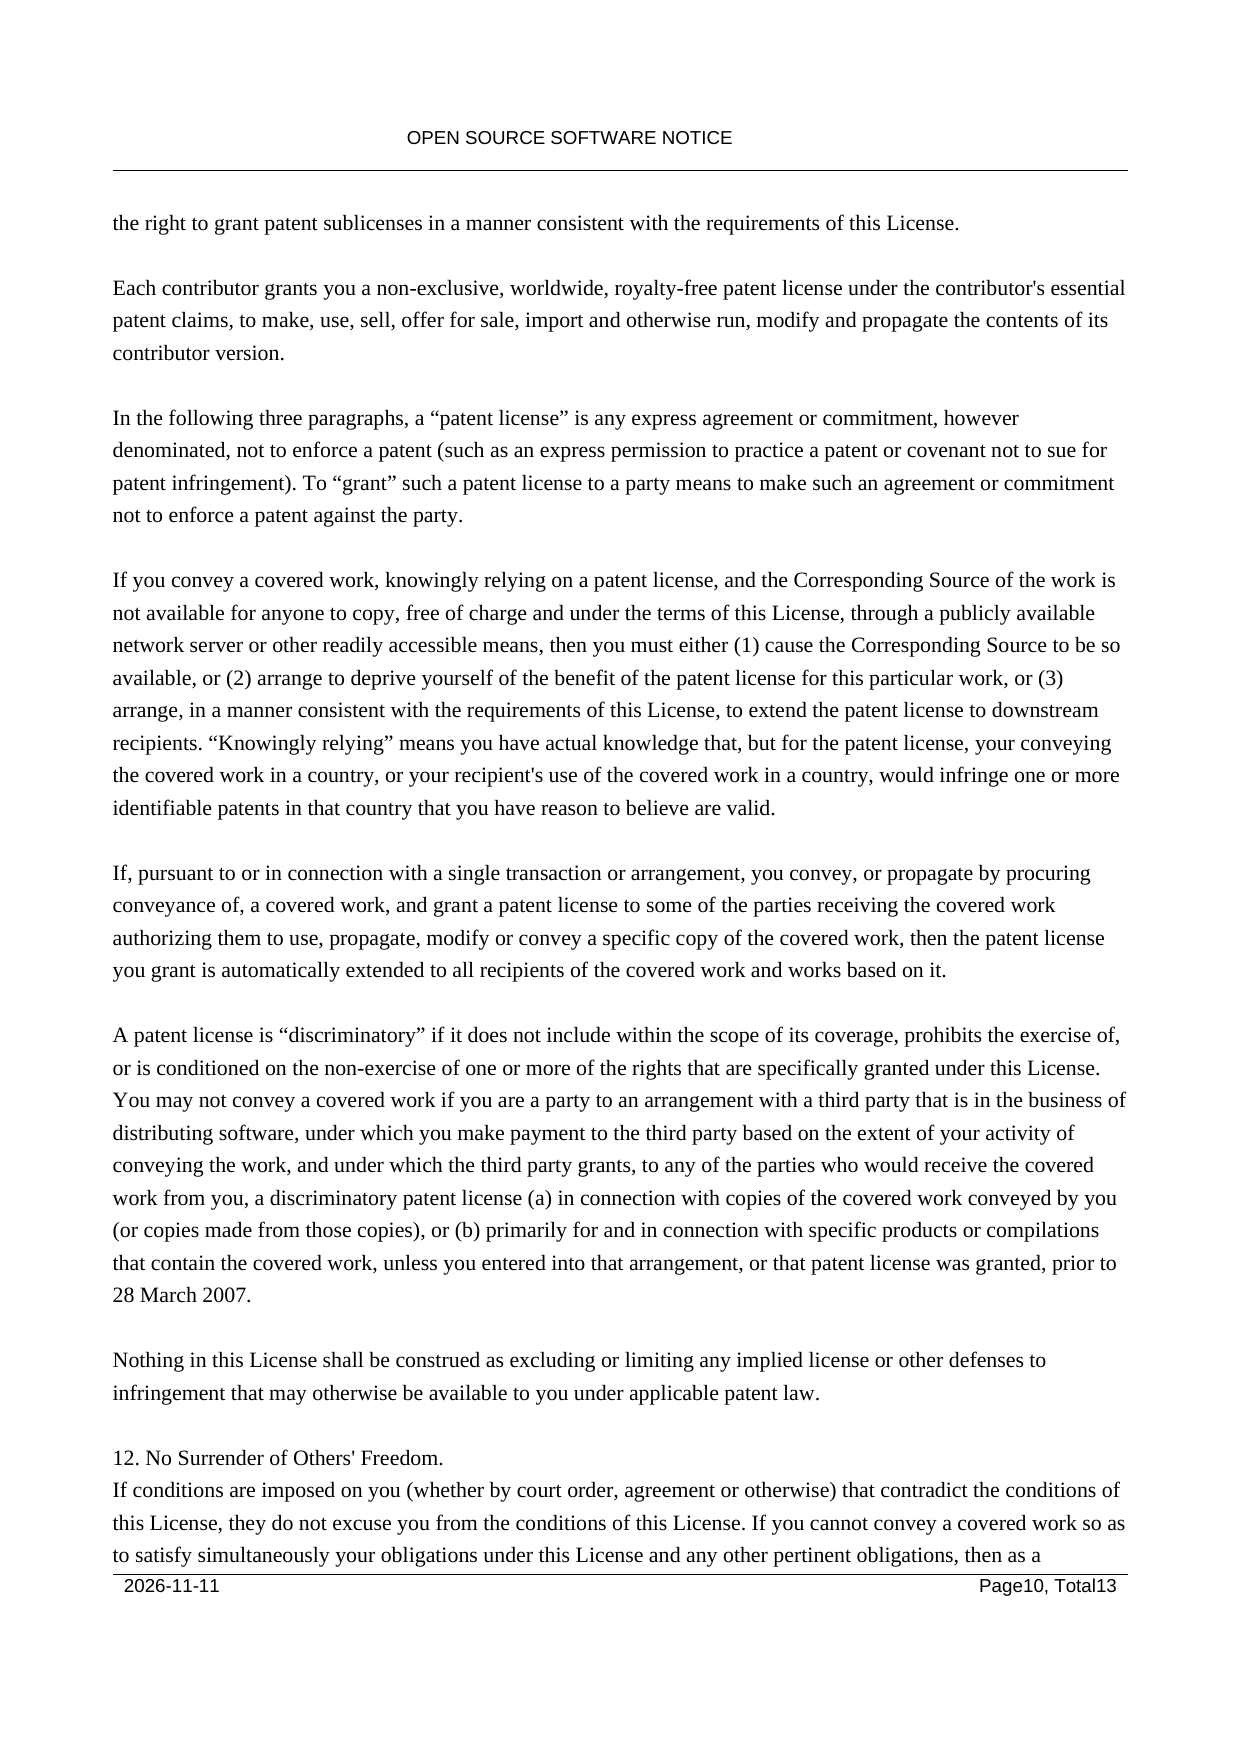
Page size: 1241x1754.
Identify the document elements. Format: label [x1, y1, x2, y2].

text [112, 206, 1128, 1571]
